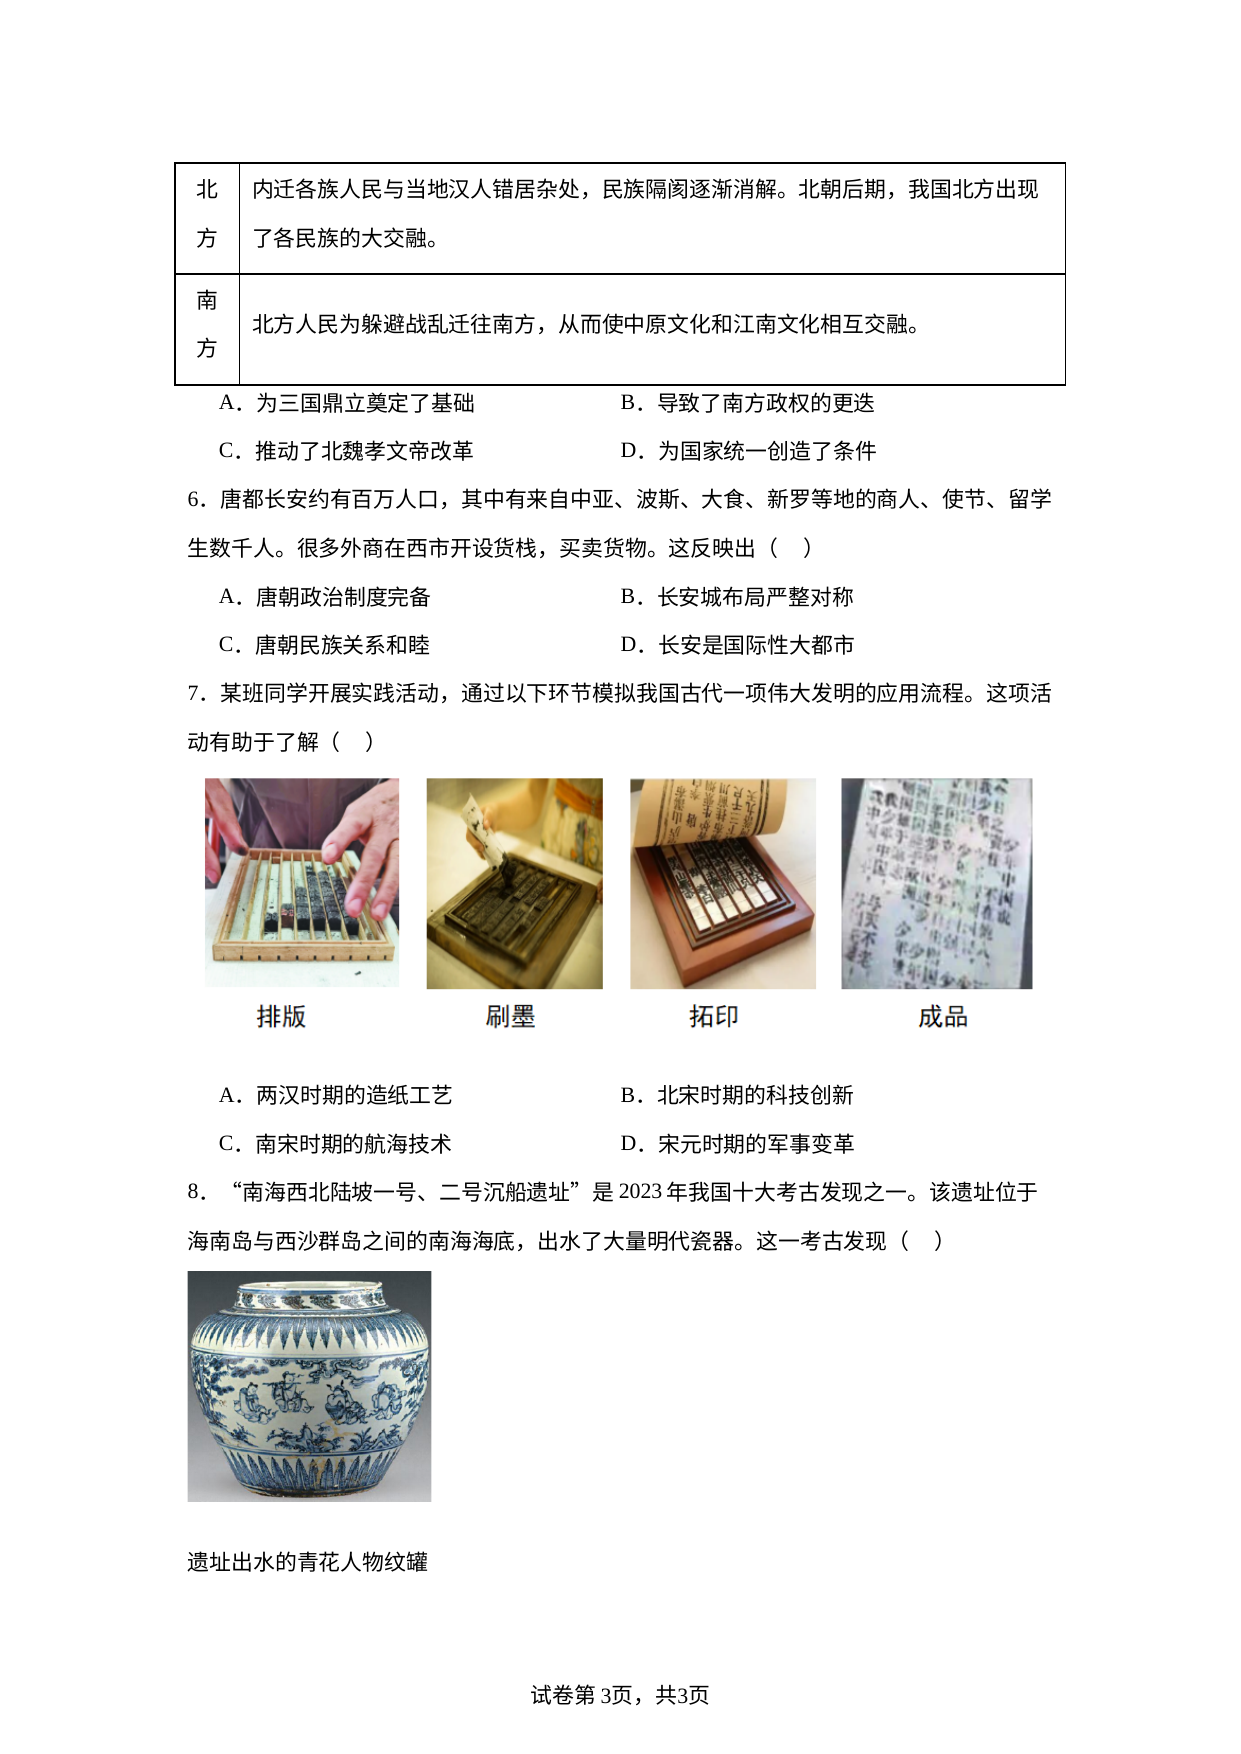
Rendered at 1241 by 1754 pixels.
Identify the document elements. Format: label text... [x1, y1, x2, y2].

text 遗址出水的青花人物纹罐 [187, 1544, 1053, 1577]
table_cell 南方 [176, 275, 239, 384]
table_header 北方 [176, 164, 239, 273]
text C．南宋时期的航海技术 D．宋元时期的军事变革 [219, 1126, 1053, 1159]
picture [187, 772, 1041, 1039]
text 6．唐都长安约有百万人口，其中有来自中亚、波斯、大食、新罗等地的商人、使节、留学生数千人。很多外商在西市开设货栈，买卖货物。这反映出（ ） [187, 482, 1053, 563]
text A．两汉时期的造纸工艺 B．北宋时期的科技创新 [219, 1078, 1053, 1111]
text 7．某班同学开展实践活动，通过以下环节模拟我国古代一项伟大发明的应用流程。这项活动有助于了解（ ） [187, 676, 1053, 757]
text C．唐朝民族关系和睦 D．长安是国际性大都市 [219, 627, 1053, 660]
text 8．“南海西北陆坡一号、二号沉船遗址”是2023年我国十大考古发现之一。该遗址位于海南岛与西沙群岛之间的南海海底，出水了大量明代瓷器。这一考古发现（ ） [187, 1175, 1053, 1256]
table_cell 北方人民为躲避战乱迁往南方，从而使中原文化和江南文化相互交融。 [240, 275, 1065, 384]
text A．为三国鼎立奠定了基础 B．导致了南方政权的更迭 [219, 386, 1053, 418]
picture [187, 1271, 432, 1502]
text A．唐朝政治制度完备 B．长安城布局严整对称 [219, 579, 1053, 612]
table_header 内迁各族人民与当地汉人错居杂处，民族隔阂逐渐消解。北朝后期，我国北方出现了各民族的大交融。 [240, 164, 1065, 273]
text C．推动了北魏孝文帝改革 D．为国家统一创造了条件 [219, 434, 1053, 466]
